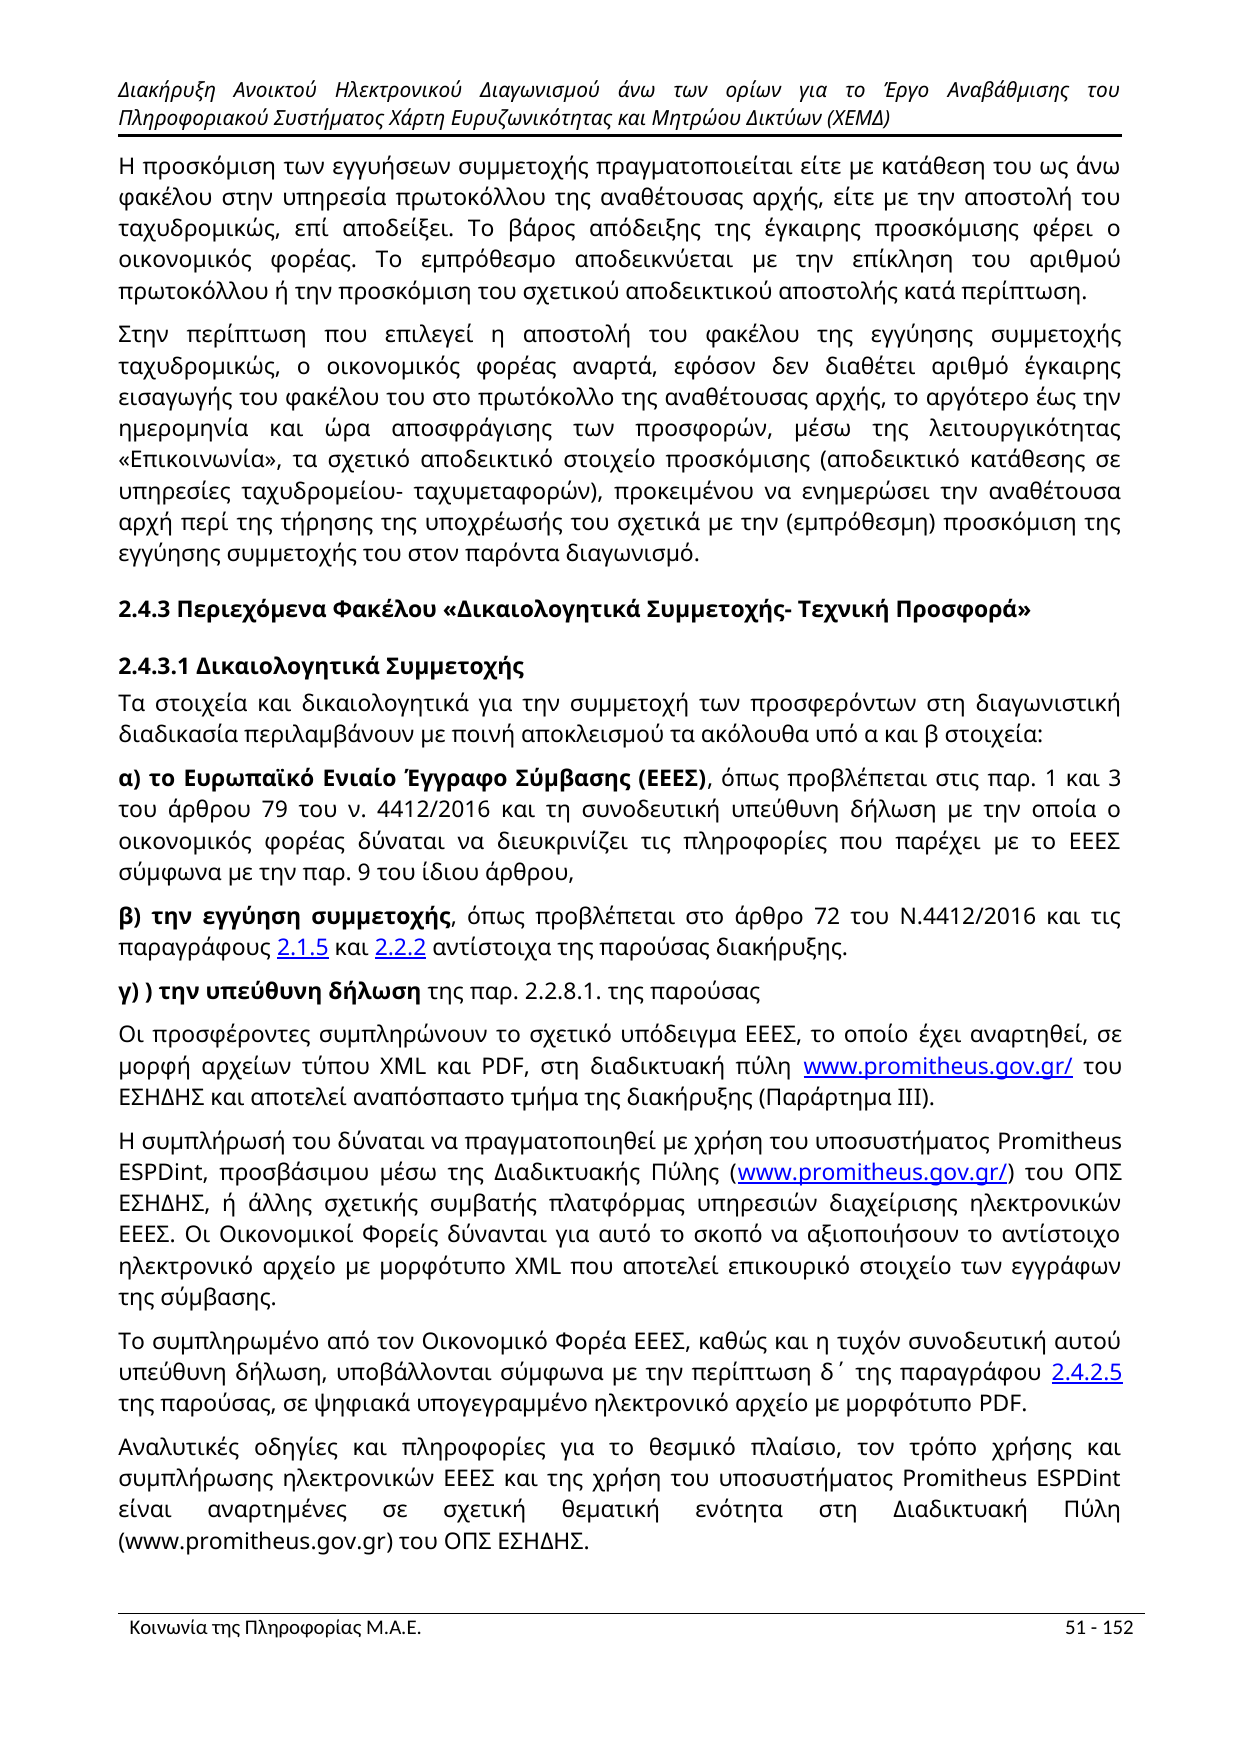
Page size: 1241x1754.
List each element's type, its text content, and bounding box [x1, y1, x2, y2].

text Η προσκόμιση των εγγυήσεων συμμετοχής πραγματοποιείται είτε με κατάθεση του ως άνω φακέλου στην υπηρεσία πρωτοκόλλου της αναθέτουσας αρχής, είτε με την αποστολή του ταχυδρομικώς, επί αποδείξει. Το βάρος απόδειξης της έγκαιρης προσκόμισης φέρει ο οικονομικός φορέας. Το εμπρόθεσμο αποδεικνύεται με την επίκληση του αριθμού πρωτοκόλλου ή την προσκόμιση του σχετικού αποδεικτικού αποστολής κατά περίπτωση. [118, 149, 1122, 306]
text Τα στοιχεία και δικαιολογητικά για την συμμετοχή των προσφερόντων στη διαγωνιστική διαδικασία περιλαμβάνουν με ποινή αποκλεισμού τα ακόλουθα υπό α και β στοιχεία: [118, 687, 1122, 749]
text α) το Ευρωπαϊκό Ενιαίο Έγγραφο Σύμβασης (ΕΕΕΣ), όπως προβλέπεται στις παρ. 1 και 3 του άρθρου 79 του ν. 4412/2016 και τη συνοδευτική υπεύθυνη δήλωση με την οποία ο οικονομικός φορέας δύναται να διευκρινίζει τις πληροφορίες που παρέχει με το ΕΕΕΣ σύμφωνα με την παρ. 9 του ίδιου άρθρου, [118, 762, 1122, 887]
text Αναλυτικές οδηγίες και πληροφορίες για το θεσμικό πλαίσιο, τον τρόπο χρήσης και συμπλήρωσης ηλεκτρονικών ΕΕΕΣ και της χρήση του υποσυστήματος Promitheus ESPDint είναι αναρτημένες σε σχετική θεματική ενότητα στη Διαδικτυακή Πύλη (www.promitheus.gov.gr) του ΟΠΣ ΕΣΗΔΗΣ. [118, 1431, 1122, 1556]
text β) την εγγύηση συμμετοχής, όπως προβλέπεται στο άρθρο 72 του Ν.4412/2016 και τις παραγράφους 2.1.5 και 2.2.2 αντίστοιχα της παρούσας διακήρυξης. [118, 899, 1122, 962]
text Οι προσφέροντες συμπληρώνουν το σχετικό υπόδειγμα ΕΕΕΣ, το οποίο έχει αναρτηθεί, σε μορφή αρχείων τύπου XML και PDF, στη διαδικτυακή πύλη www.promitheus.gov.gr/ του ΕΣΗΔΗΣ και αποτελεί αναπόσπαστο τμήμα της διακήρυξης (Παράρτημα III). [118, 1018, 1122, 1112]
text Η συμπλήρωσή του δύναται να πραγματοποιηθεί με χρήση του υποσυστήματος Promitheus ESPDint, προσβάσιμου μέσω της Διαδικτυακής Πύλης (www.promitheus.gov.gr/) του ΟΠΣ ΕΣΗΔΗΣ, ή άλλης σχετικής συμβατής πλατφόρμας υπηρεσιών διαχείρισης ηλεκτρονικών ΕΕΕΣ. Οι Οικονομικοί Φορείς δύνανται για αυτό το σκοπό να αξιοποιήσουν το αντίστοιχο ηλεκτρονικό αρχείο με μορφότυπο XML που αποτελεί επικουρικό στοιχείο των εγγράφων της σύμβασης. [118, 1124, 1122, 1312]
text Στην περίπτωση που επιλεγεί η αποστολή του φακέλου της εγγύησης συμμετοχής ταχυδρομικώς, ο οικονομικός φορέας αναρτά, εφόσον δεν διαθέτει αριθμό έγκαιρης εισαγωγής του φακέλου του στο πρωτόκολλο της αναθέτουσας αρχής, το αργότερο έως την ημερομηνία και ώρα αποσφράγισης των προσφορών, μέσω της λειτουργικότητας «Επικοινωνία», τα σχετικό αποδεικτικό στοιχείο προσκόμισης (αποδεικτικό κατάθεσης σε υπηρεσίες ταχυδρομείου- ταχυμεταφορών), προκειμένου να ενημερώσει την αναθέτουσα αρχή περί της τήρησης της υποχρέωσής του σχετικά με την (εμπρόθεσμη) προσκόμιση της εγγύησης συμμετοχής του στον παρόντα διαγωνισμό. [118, 318, 1122, 568]
subtitle 2.4.3 Περιεχόμενα Φακέλου «Δικαιολογητικά Συμμετοχής- Τεχνική Προσφορά» [118, 593, 1122, 624]
text γ) ) την υπεύθυνη δήλωση της παρ. 2.2.8.1. της παρούσας [118, 974, 1122, 1006]
text Το συμπληρωμένο από τον Οικονομικό Φορέα ΕΕΕΣ, καθώς και η τυχόν συνοδευτική αυτού υπεύθυνη δήλωση, υποβάλλονται σύμφωνα με την περίπτωση δ΄ της παραγράφου 2.4.2.5 της παρούσας, σε ψηφιακά υπογεγραμμένο ηλεκτρονικό αρχείο με μορφότυπο PDF. [118, 1324, 1122, 1418]
subtitle 2.4.3.1 Δικαιολογητικά Συμμετοχής [118, 649, 1122, 681]
